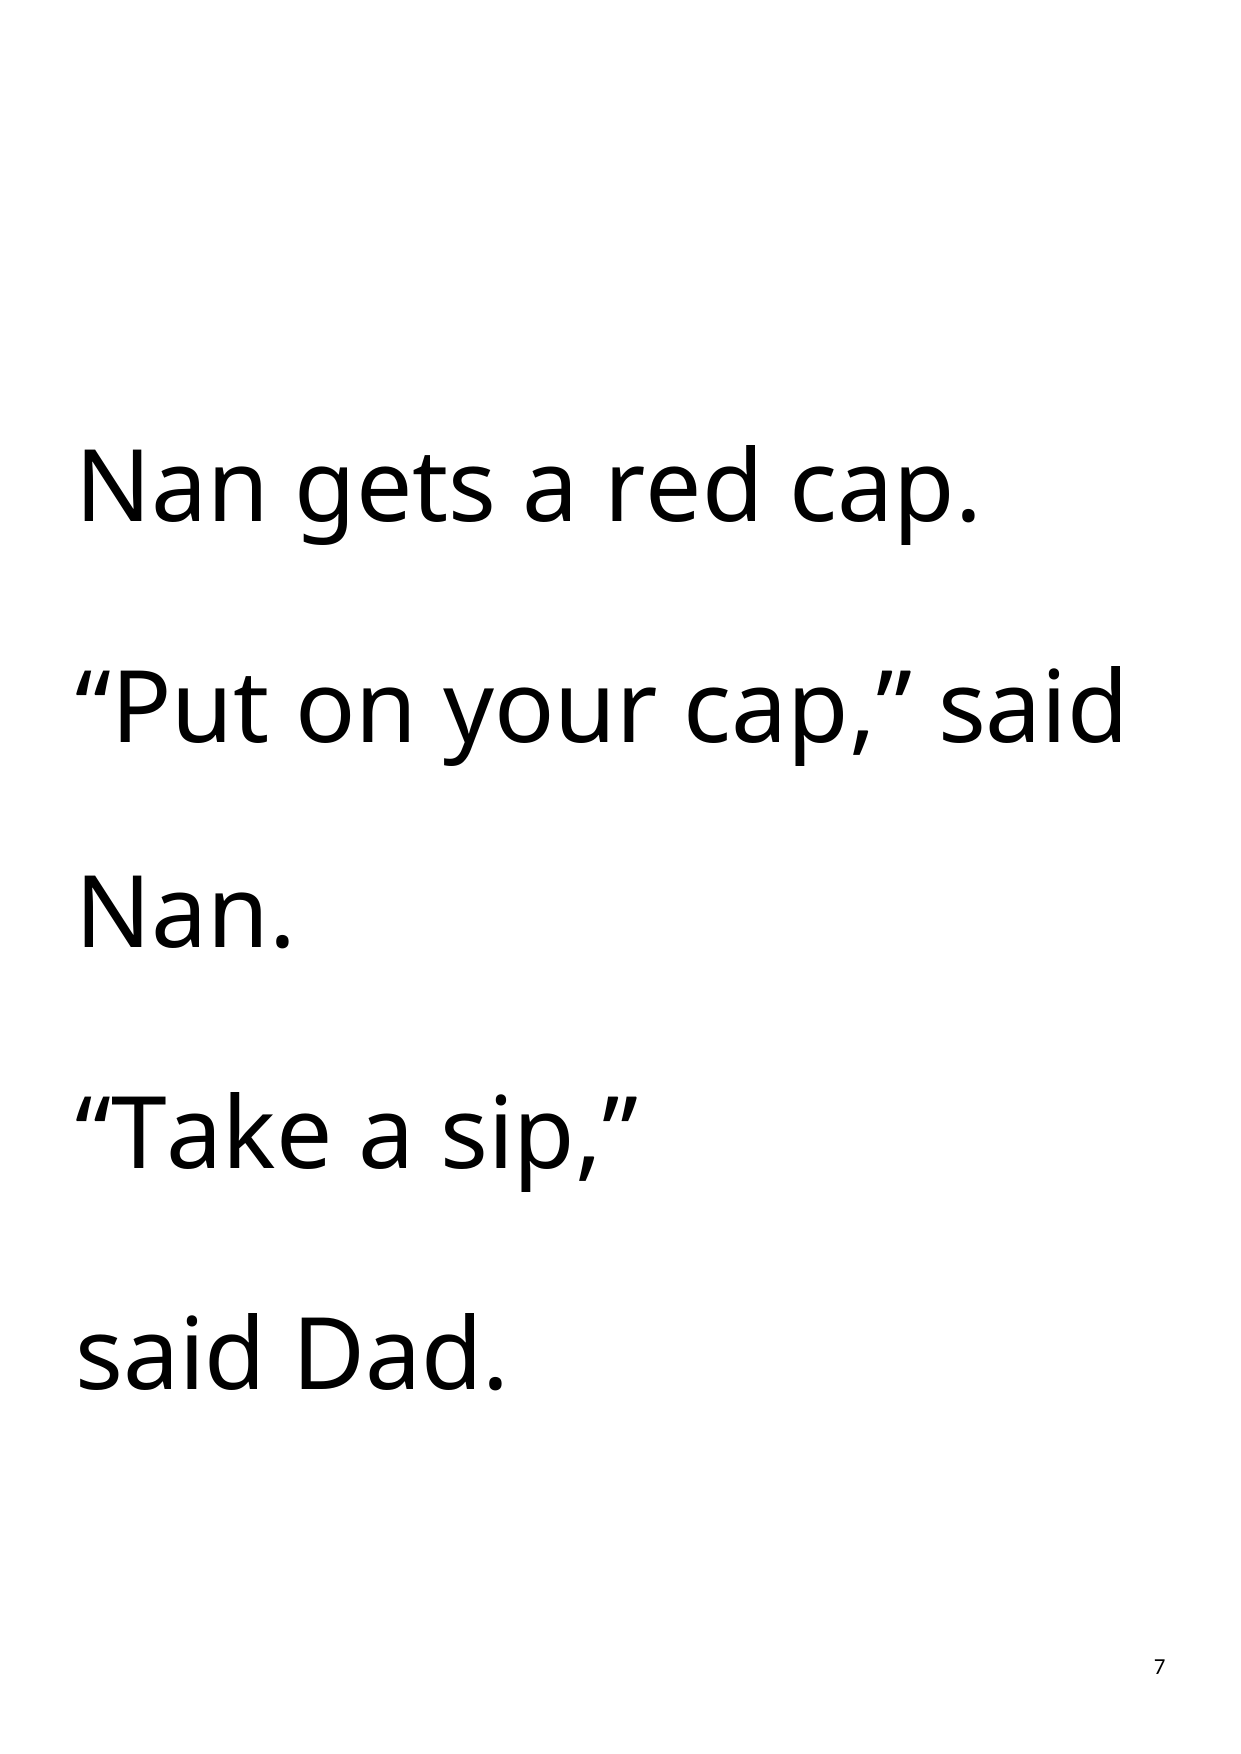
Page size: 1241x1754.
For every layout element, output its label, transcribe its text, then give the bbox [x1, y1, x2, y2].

text “Take a sip,” [75, 1061, 1165, 1197]
text “Put on your cap,” said Nan. [75, 636, 1165, 976]
text said Dad. [75, 1282, 1165, 1418]
text Nan gets a red cap. [75, 415, 1165, 551]
